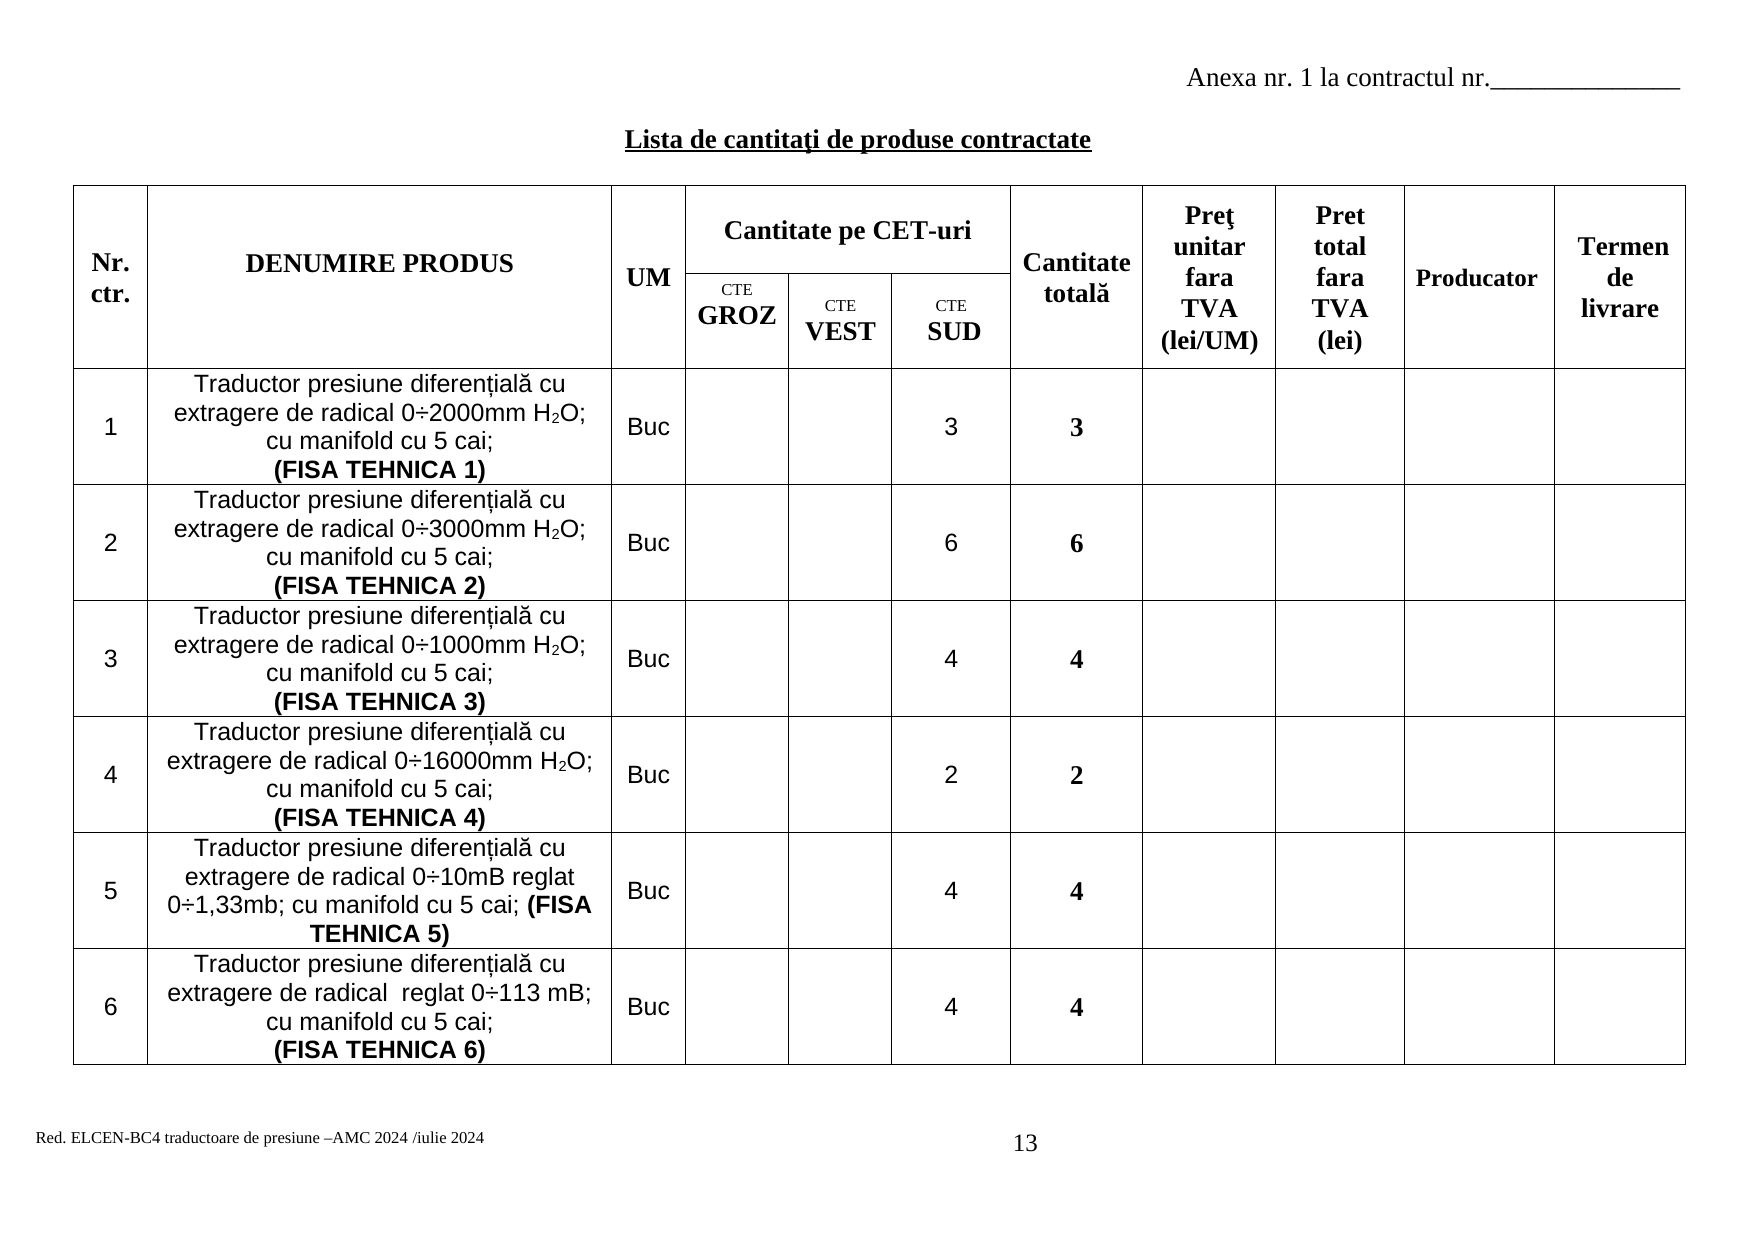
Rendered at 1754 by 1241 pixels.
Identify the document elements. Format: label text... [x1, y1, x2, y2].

table_cell [1405, 485, 1554, 600]
table_cell 6 [74, 949, 147, 1064]
table_header Nr. ctr. [74, 186, 147, 368]
table_cell [686, 949, 788, 1064]
table_cell 4 [892, 833, 1010, 948]
table_cell [1276, 601, 1404, 716]
table_cell Buc [612, 485, 685, 600]
table_cell [1276, 369, 1404, 484]
table_cell CTE GROZ [686, 274, 788, 368]
table_cell [1555, 369, 1685, 484]
table_cell [686, 833, 788, 948]
table_cell 3 [1011, 369, 1142, 484]
table_cell [1143, 369, 1275, 484]
table_cell 4 [1011, 949, 1142, 1064]
table_cell [1555, 485, 1685, 600]
table_cell Buc [612, 717, 685, 832]
table_cell Traductor presiune diferențială cu extragere de radical reglat 0÷113 mB; cu manifold cu 5 cai; (FISA TEHNICA 6) [148, 949, 611, 1064]
table_header UM [612, 186, 685, 368]
table_header Cantitate pe CET-uri [686, 186, 1010, 273]
table_cell 2 [74, 485, 147, 600]
table_cell [1405, 949, 1554, 1064]
table_cell Buc [612, 833, 685, 948]
table_cell [1555, 833, 1685, 948]
table_cell 5 [74, 833, 147, 948]
table_header DENUMIRE PRODUS [148, 186, 611, 368]
table_cell [789, 485, 891, 600]
table_cell [1143, 717, 1275, 832]
table_cell [686, 601, 788, 716]
table_header Producator [1405, 186, 1554, 368]
table_cell [1405, 369, 1554, 484]
table_cell 3 [74, 601, 147, 716]
table_cell 4 [892, 601, 1010, 716]
table_cell CTE VEST [789, 274, 891, 368]
table_cell CTE SUD [892, 274, 1010, 368]
table_cell Traductor presiune diferențială cu extragere de radical 0÷16000mm H2O; cu manifold cu 5 cai; (FISA TEHNICA 4) [148, 717, 611, 832]
text Lista de cantitaţi de produse contractate [35, 123, 1680, 154]
table_cell [1143, 949, 1275, 1064]
table_cell [1405, 833, 1554, 948]
table_cell [1276, 717, 1404, 832]
table_cell 2 [892, 717, 1010, 832]
table_header Cantitate totală [1011, 186, 1142, 368]
table_cell [1405, 717, 1554, 832]
table_cell Buc [612, 601, 685, 716]
table_cell Traductor presiune diferențială cu extragere de radical 0÷10mB reglat 0÷1,33mb; cu manifold cu 5 cai; (FISA TEHNICA 5) [148, 833, 611, 948]
table_cell [789, 833, 891, 948]
table_cell Traductor presiune diferențială cu extragere de radical 0÷2000mm H2O; cu manifold cu 5 cai; (FISA TEHNICA 1) [148, 369, 611, 484]
table_cell [1276, 833, 1404, 948]
table_cell [1405, 601, 1554, 716]
table_cell [686, 717, 788, 832]
table_cell 4 [74, 717, 147, 832]
table_cell [1276, 485, 1404, 600]
table_cell 6 [892, 485, 1010, 600]
table_cell [1555, 601, 1685, 716]
table_cell [789, 369, 891, 484]
table_cell [1276, 949, 1404, 1064]
table_cell [789, 949, 891, 1064]
table_cell [686, 369, 788, 484]
table_cell [686, 485, 788, 600]
table_cell [1143, 601, 1275, 716]
table_cell 2 [1011, 717, 1142, 832]
table_cell [789, 601, 891, 716]
table_cell 4 [1011, 833, 1142, 948]
table_cell Traductor presiune diferențială cu extragere de radical 0÷1000mm H2O; cu manifold cu 5 cai; (FISA TEHNICA 3) [148, 601, 611, 716]
table_cell [789, 717, 891, 832]
table_cell 4 [1011, 601, 1142, 716]
table_cell 6 [1011, 485, 1142, 600]
table_cell 3 [892, 369, 1010, 484]
table_cell [1143, 485, 1275, 600]
table_cell Buc [612, 949, 685, 1064]
table_header Pret total fara TVA (lei) [1276, 186, 1404, 368]
table_cell Traductor presiune diferențială cu extragere de radical 0÷3000mm H2O; cu manifold cu 5 cai; (FISA TEHNICA 2) [148, 485, 611, 600]
table_cell [1555, 717, 1685, 832]
table_cell 4 [892, 949, 1010, 1064]
table_cell [1555, 949, 1685, 1064]
table_header Preţ unitar fara TVA (lei/UM) [1143, 186, 1275, 368]
text Anexa nr. 1 la contractul nr.______________ [35, 61, 1680, 92]
table_cell Buc [612, 369, 685, 484]
table_cell [1143, 833, 1275, 948]
table_header Termen de livrare [1555, 186, 1685, 368]
table_cell 1 [74, 369, 147, 484]
